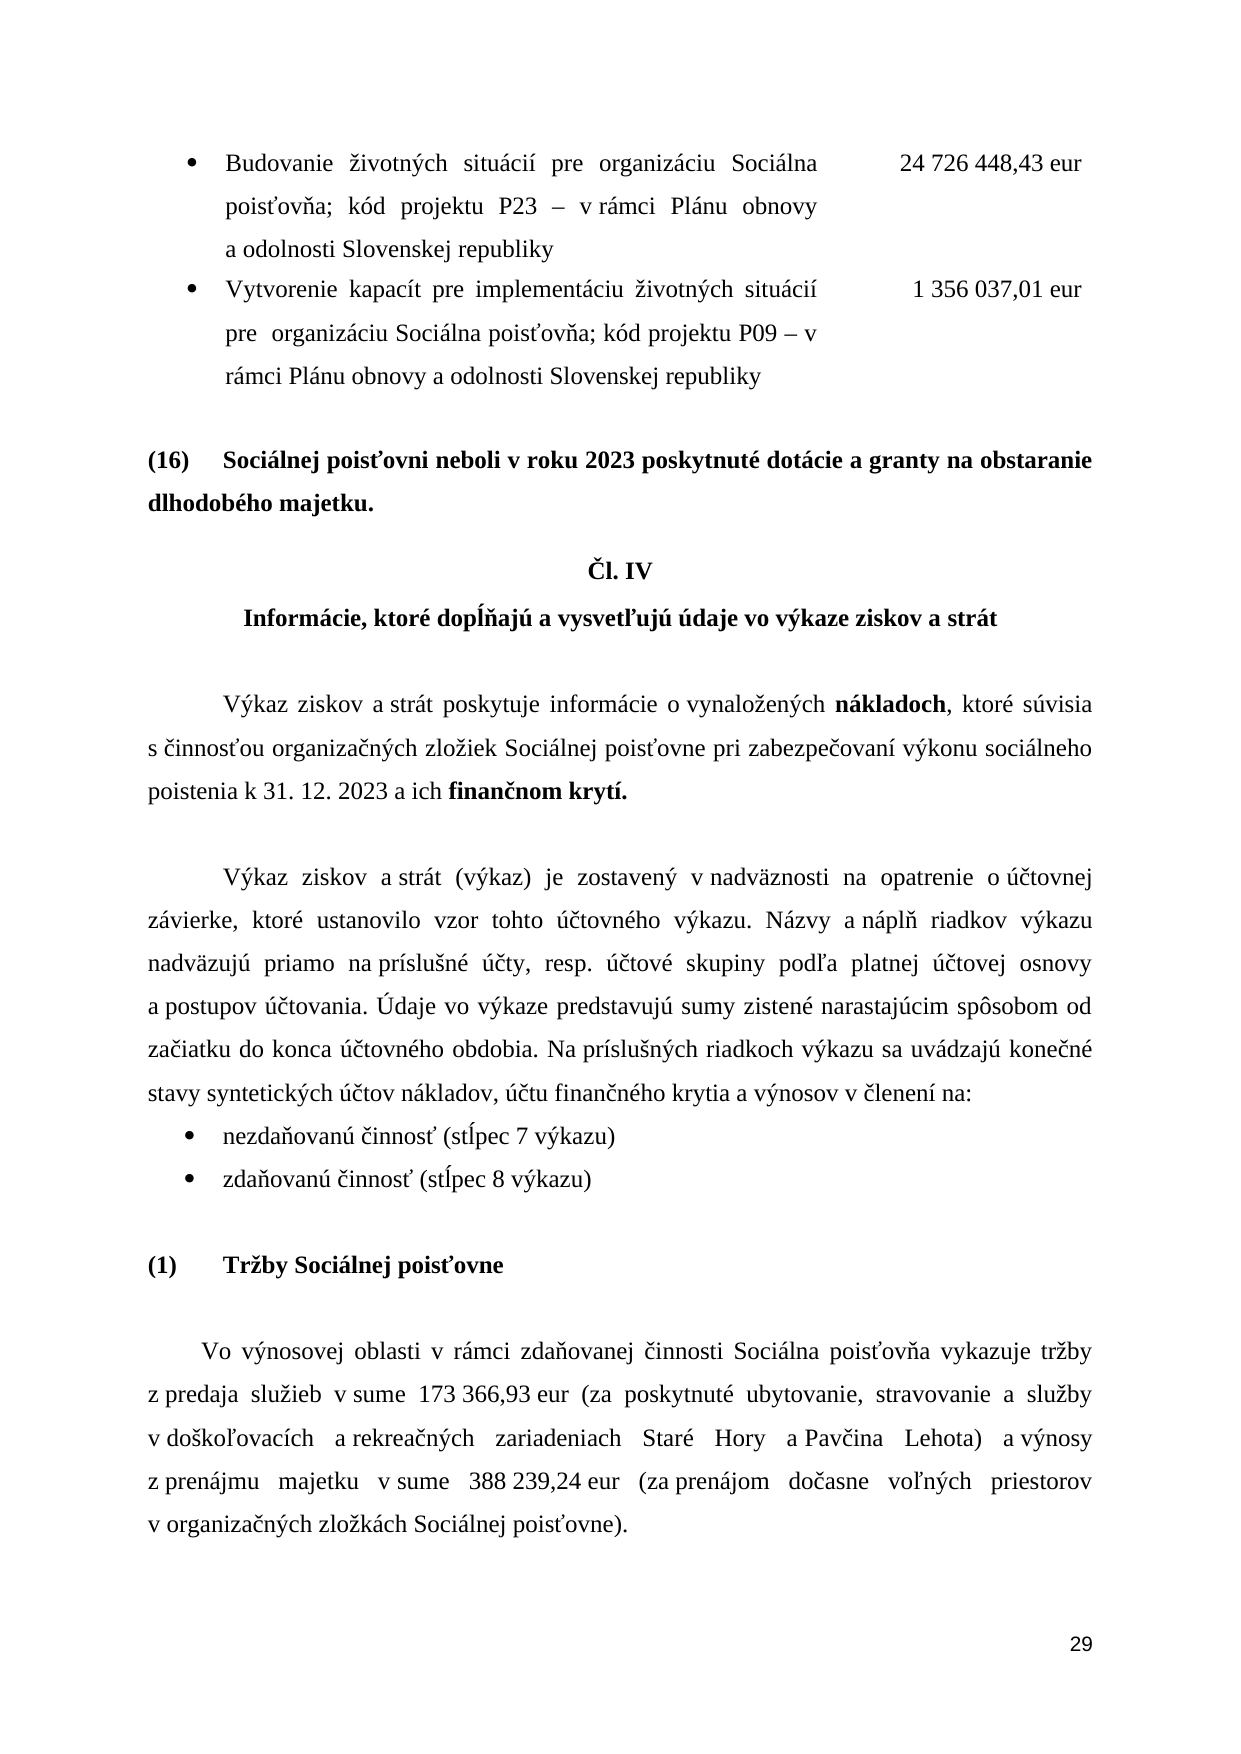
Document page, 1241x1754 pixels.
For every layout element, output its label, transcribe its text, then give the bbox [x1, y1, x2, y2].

subtitle Informácie, ktoré dopĺňajú a vysvetľujú údaje vo výkaze ziskov a strát [148, 603, 1093, 632]
text (16) Sociálnej poisťovni neboli v roku 2023 poskytnuté dotácie a granty na obstaranie dlhodobého majetku. [148, 445, 1093, 517]
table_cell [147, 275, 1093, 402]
list nezdaňovanú činnosť (stĺpec 7 výkazu) [185, 1121, 1093, 1149]
text Výkaz ziskov a strát (výkaz) je zostavený v nadväznosti na opatrenie o účtovnej závierke, ktoré ustanovilo vzor tohto účtovného výkazu. Názvy a náplň riadkov výkazu nadväzujú priamo na príslušné účty, resp. účtové skupiny podľa platnej účtovej osnovy a postupov účtovania. Údaje vo výkaze predstavujú sumy zistené narastajúcim spôsobom od začiatku do konca účtovného obdobia. Na príslušných riadkoch výkazu sa uvádzajú konečné stavy syntetických účtov nákladov, účtu finančného krytia a výnosov v členení na: [148, 862, 1093, 1106]
list zdaňovanú činnosť (stĺpec 8 výkazu) [185, 1164, 1093, 1193]
text Výkaz ziskov a strát poskytuje informácie o vynaložených nákladoch, ktoré súvisia s činnosťou organizačných zložiek Sociálnej poisťovne pri zabezpečovaní výkonu sociálneho poistenia k 31. 12. 2023 a ich finančnom krytí. [148, 689, 1093, 804]
text (1) Tržby Sociálnej poisťovne [148, 1250, 1093, 1279]
text Vo výnosovej oblasti v rámci zdaňovanej činnosti Sociálna poisťovňa vykazuje tržby z predaja služieb v sume 173 366,93 eur (za poskytnuté ubytovanie, stravovanie a služby v doškoľovacích a rekreačných zariadeniach Staré Hory a Pavčina Lehota) a výnosy z prenájmu majetku v sume 388 239,24 eur (za prenájom dočasne voľných priestorov v organizačných zložkách Sociálnej poisťovne). [148, 1336, 1093, 1538]
subtitle Čl. IV [148, 556, 1093, 585]
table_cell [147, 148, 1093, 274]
